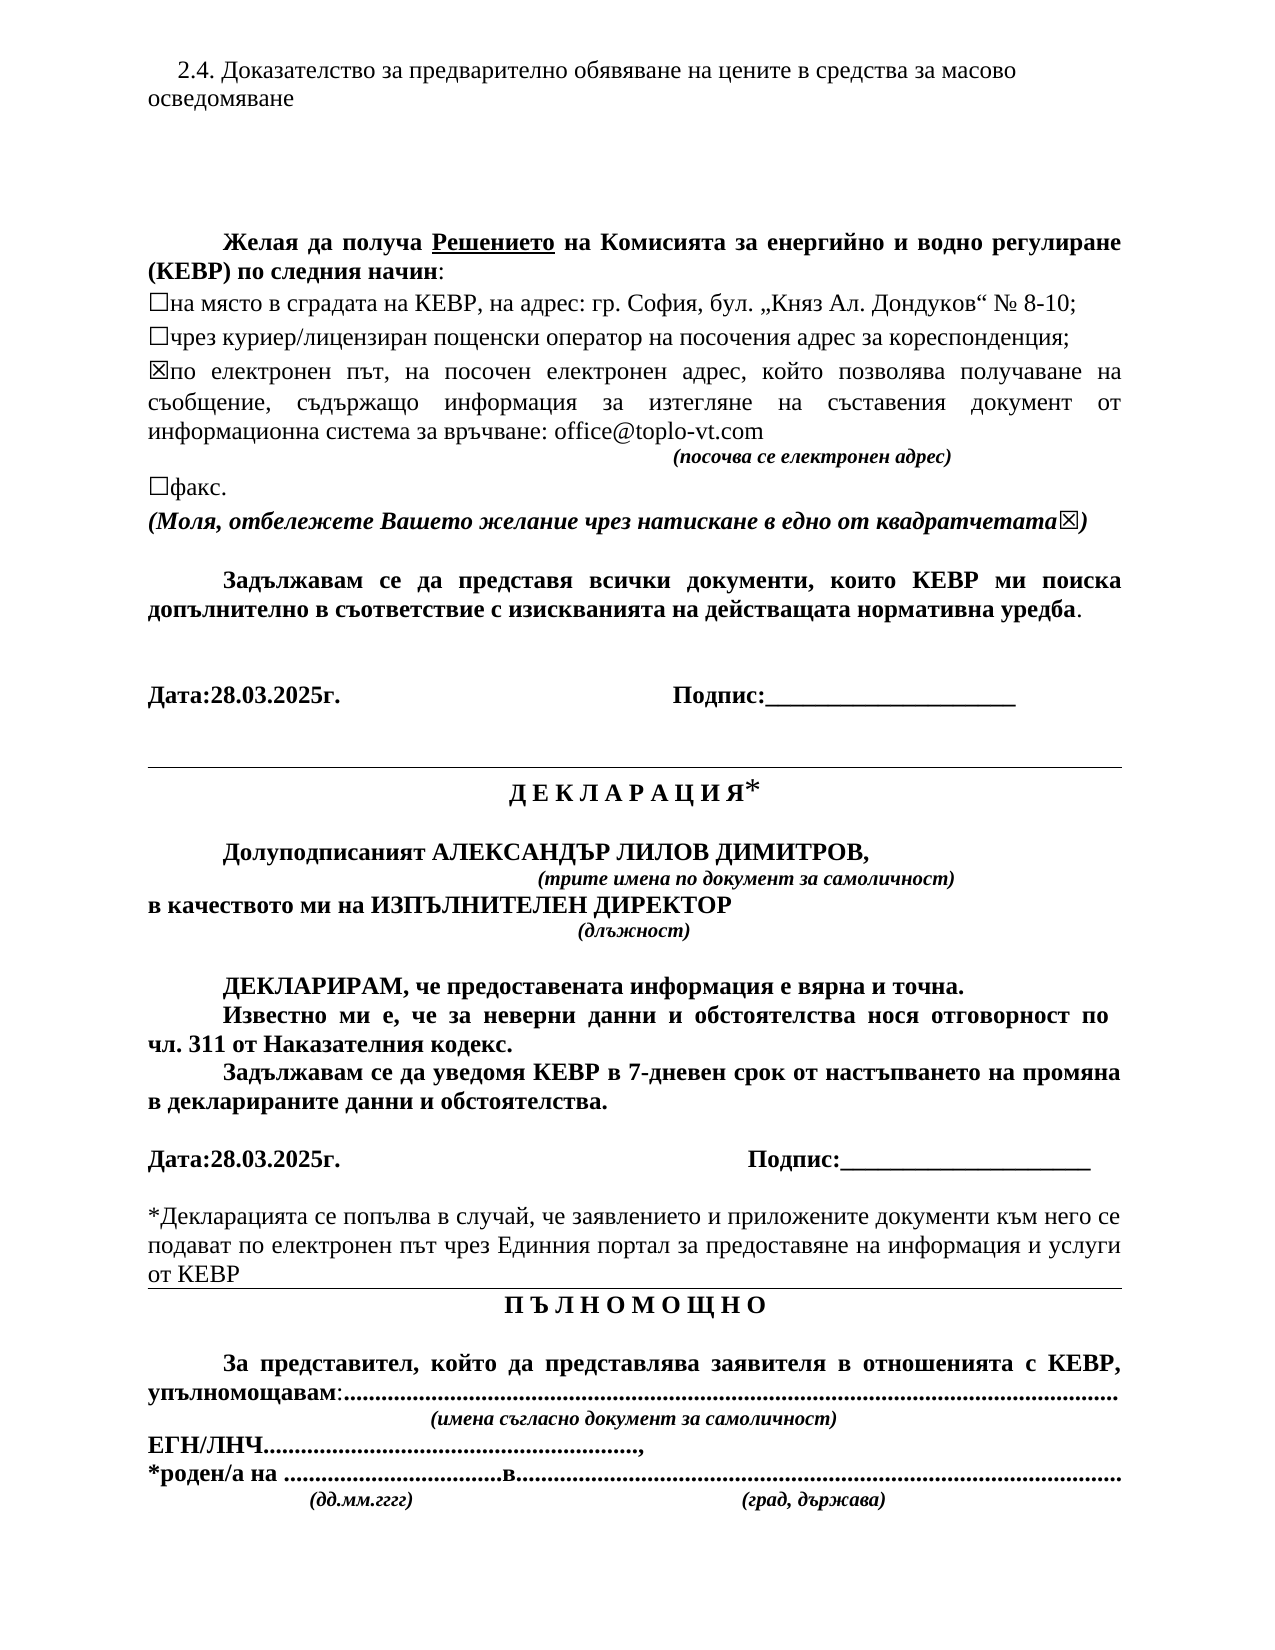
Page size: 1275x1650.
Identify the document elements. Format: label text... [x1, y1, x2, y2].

text Д Е К Л А Р А Ц И Я* [148, 768, 1122, 808]
text П Ъ Л Н О М О Щ Н О [148, 1289, 1122, 1319]
text ЕГН/ЛНЧ............................................................, [148, 1430, 1122, 1458]
text (имена съгласно документ за самоличност) [148, 1406, 1122, 1430]
text *Декларацията се попълва в случай, че заявлението и приложените документи към него се подават по електронен път чрез Единния портал за предоставяне на информация и услуги от КЕВР [148, 1201, 1122, 1287]
text Желая да получа Решението на Комисията за енергийно и водно регулиране (КЕВР) по следния начин: [148, 227, 1122, 285]
text За представител, който да представлява заявителя в отношенията с КЕВР, упълномощавам:............................................................................................................................ [148, 1348, 1122, 1406]
text ДЕКЛАРИРАМ, че предоставената информация е вярна и точна. [148, 971, 1122, 1000]
text (Моля, отбележете Вашето желание чрез натискане в едно от квадратчетата) [148, 503, 1122, 537]
text 2.4. Доказателство за предварително обявяване на цените в средства за масово осведомяване [148, 55, 1122, 112]
text по електронен път, на посочен електронен адрес, който позволява получаване на съобщение, съдържащо информация за изтегляне на съставения документ от информационна система за връчване: office@toplo-vt.com [148, 353, 1122, 444]
text *роден/а на ...................................в................................................................................................. [148, 1458, 1122, 1487]
text чрез куриер/лицензиран пощенски оператор на посочения адрес за кореспонденция; [148, 319, 1122, 353]
text (дд.мм.гггг) (град, държава) [148, 1487, 1122, 1511]
text факс. [148, 468, 1122, 503]
text на място в сградата на КЕВР, на адрес: гр. София, бул. „Княз Ал. Дондуков“ № 8-10; [148, 285, 1122, 319]
text (трите имена по документ за самоличност) [148, 866, 1122, 890]
text Дата:28.03.2025г. Подпис:____________________ [148, 1144, 1122, 1172]
text Задължавам се да представя всички документи, които КЕВР ми поиска допълнително в съответствие с изискванията на действащата нормативна уредба. [148, 565, 1122, 623]
text Долуподписаният АЛЕКСАНДЪР ЛИЛОВ ДИМИТРОВ, [148, 837, 1122, 866]
text в качеството ми на ИЗПЪЛНИТЕЛЕН ДИРЕКТОР [148, 890, 1122, 918]
text (длъжност) [148, 918, 1122, 942]
text Задължавам се да уведомя КЕВР в 7-дневен срок от настъпването на промяна в декларираните данни и обстоятелства. [148, 1057, 1122, 1115]
text Известно ми е, че за неверни данни и обстоятелства нося отговорност по чл. 311 от Наказателния кодекс. [148, 1000, 1122, 1057]
text (посочва се електронен адрес) [148, 444, 1122, 468]
text Дата:28.03.2025г. Подпис:____________________ [148, 680, 1122, 709]
